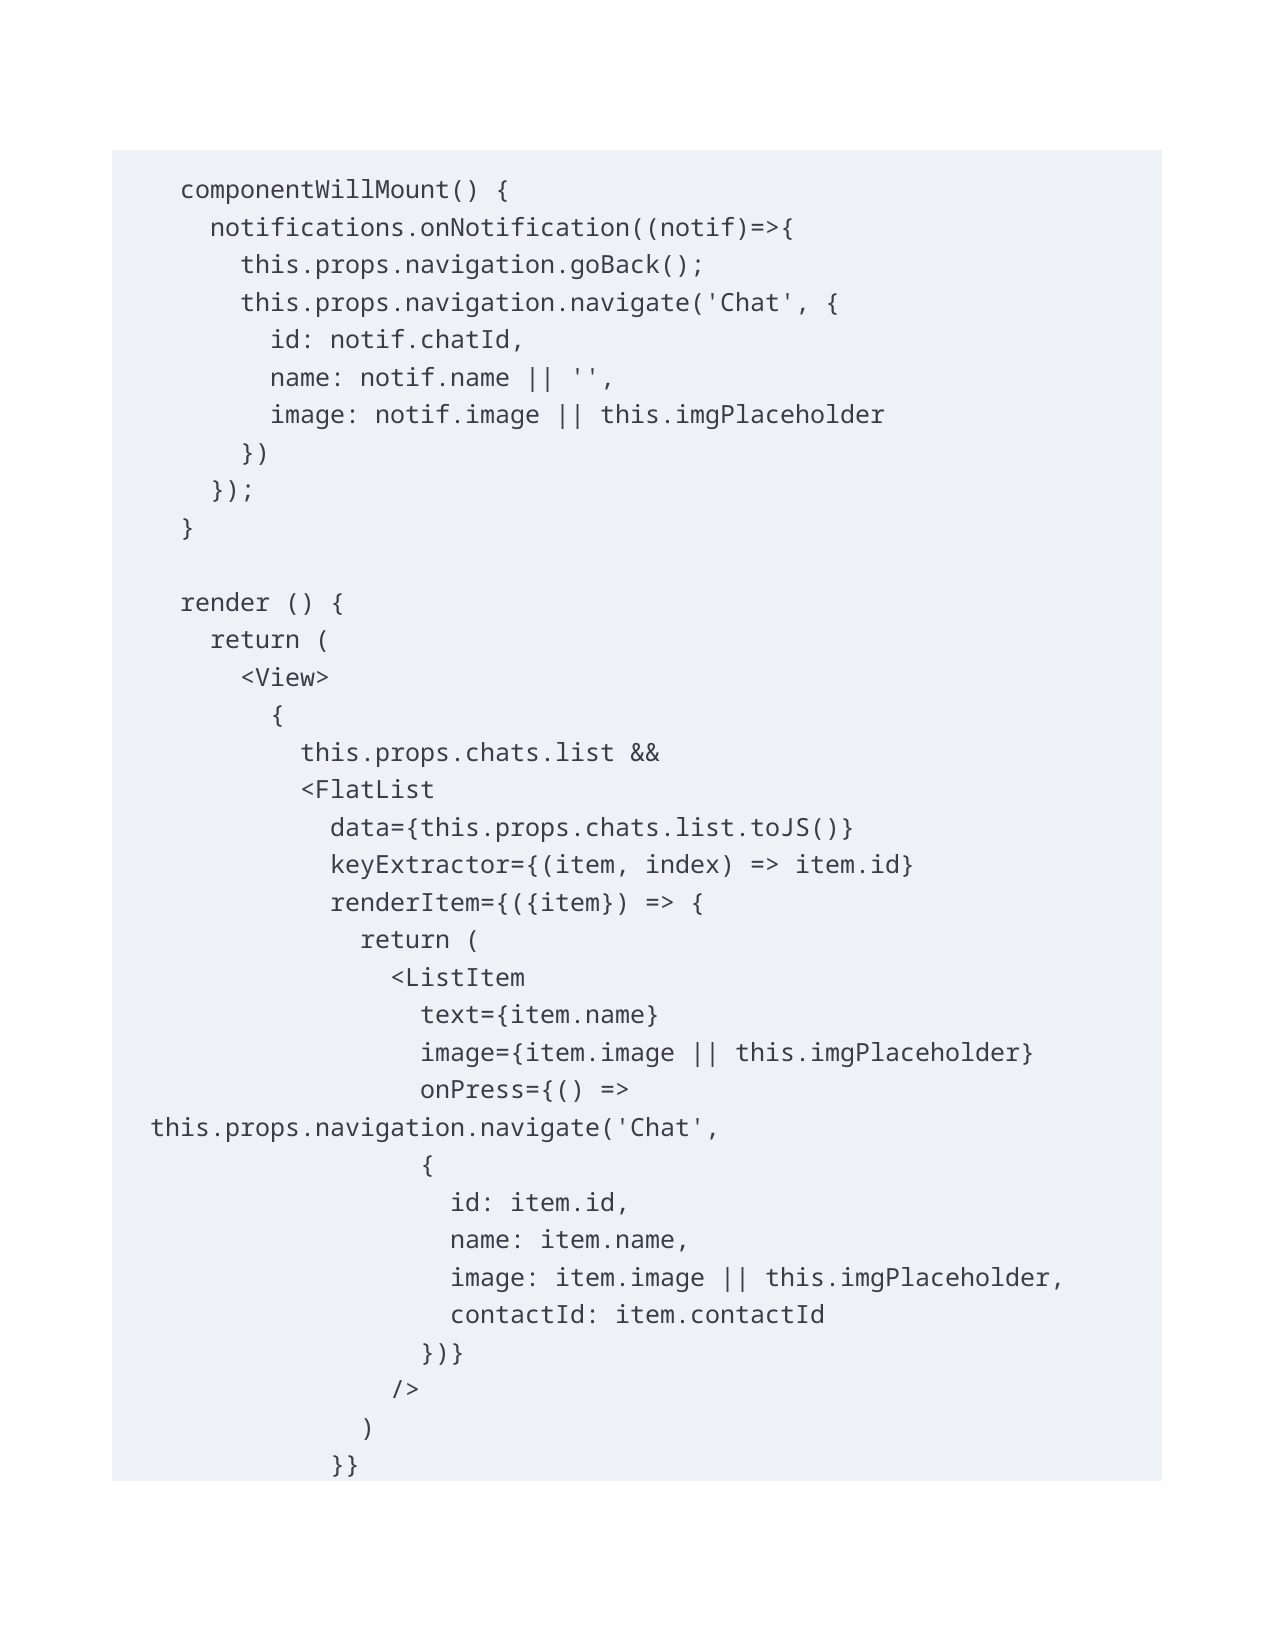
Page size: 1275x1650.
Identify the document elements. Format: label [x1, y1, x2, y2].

text [112, 150, 1162, 1481]
